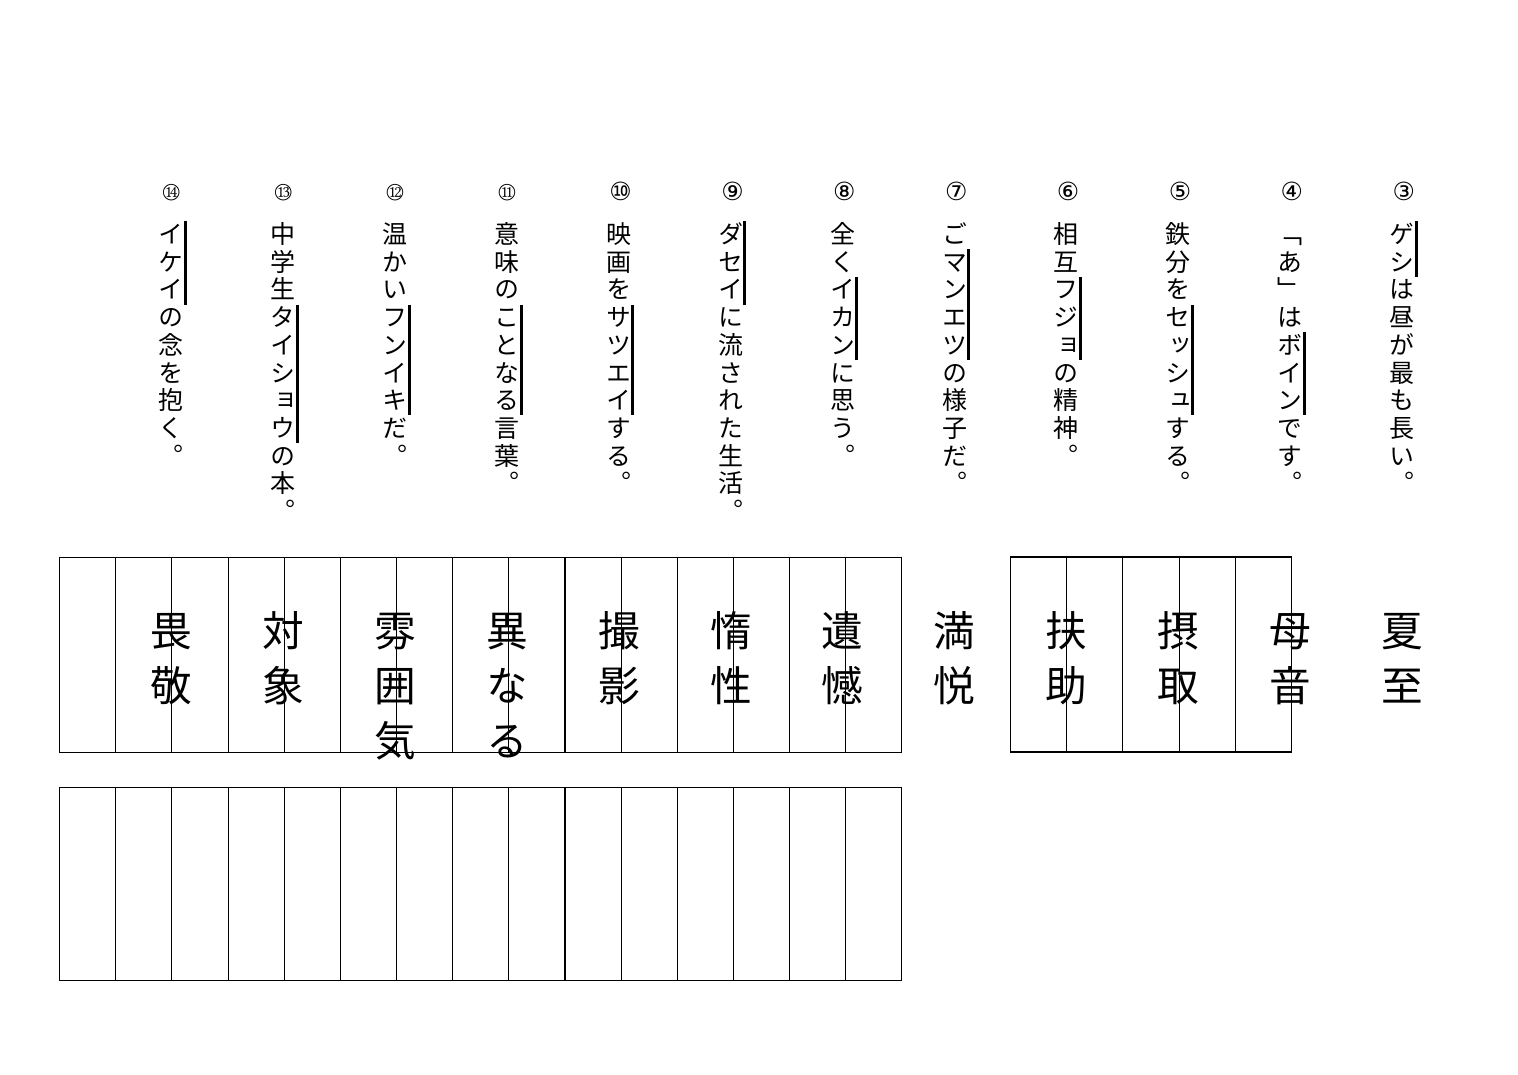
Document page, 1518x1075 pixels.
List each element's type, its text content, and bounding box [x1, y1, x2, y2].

text ⑩ 映画をサツエイする。 撮影 [563, 166, 675, 969]
text ③ ゲシは昼が最も長い。 夏至 [1346, 166, 1458, 969]
text ④ 「あ」はボインです。 母音 [1234, 166, 1346, 969]
text ⑧ 全くイカンに思う。 遺憾 [787, 166, 899, 969]
text ⑦ ごマンエツの様子だ。 満悦 [899, 166, 1011, 969]
text ⑤ 鉄分をセッシュする。 摂取 [1122, 166, 1234, 969]
text ⑬ 中学生タイショウの本。 対象 [227, 166, 339, 969]
text ⑥ 相互フジョの精神。 扶助 [1011, 166, 1122, 969]
text ⑫ 温かいフンイキだ。 雰囲気 [339, 166, 451, 969]
text ⑨ ダセイに流された生活。 惰性 [675, 166, 787, 969]
text ⑭ イケイの念を抱く。 畏敬 [116, 166, 227, 969]
text ⑪ 意味のことなる言葉。 異なる [451, 166, 563, 969]
